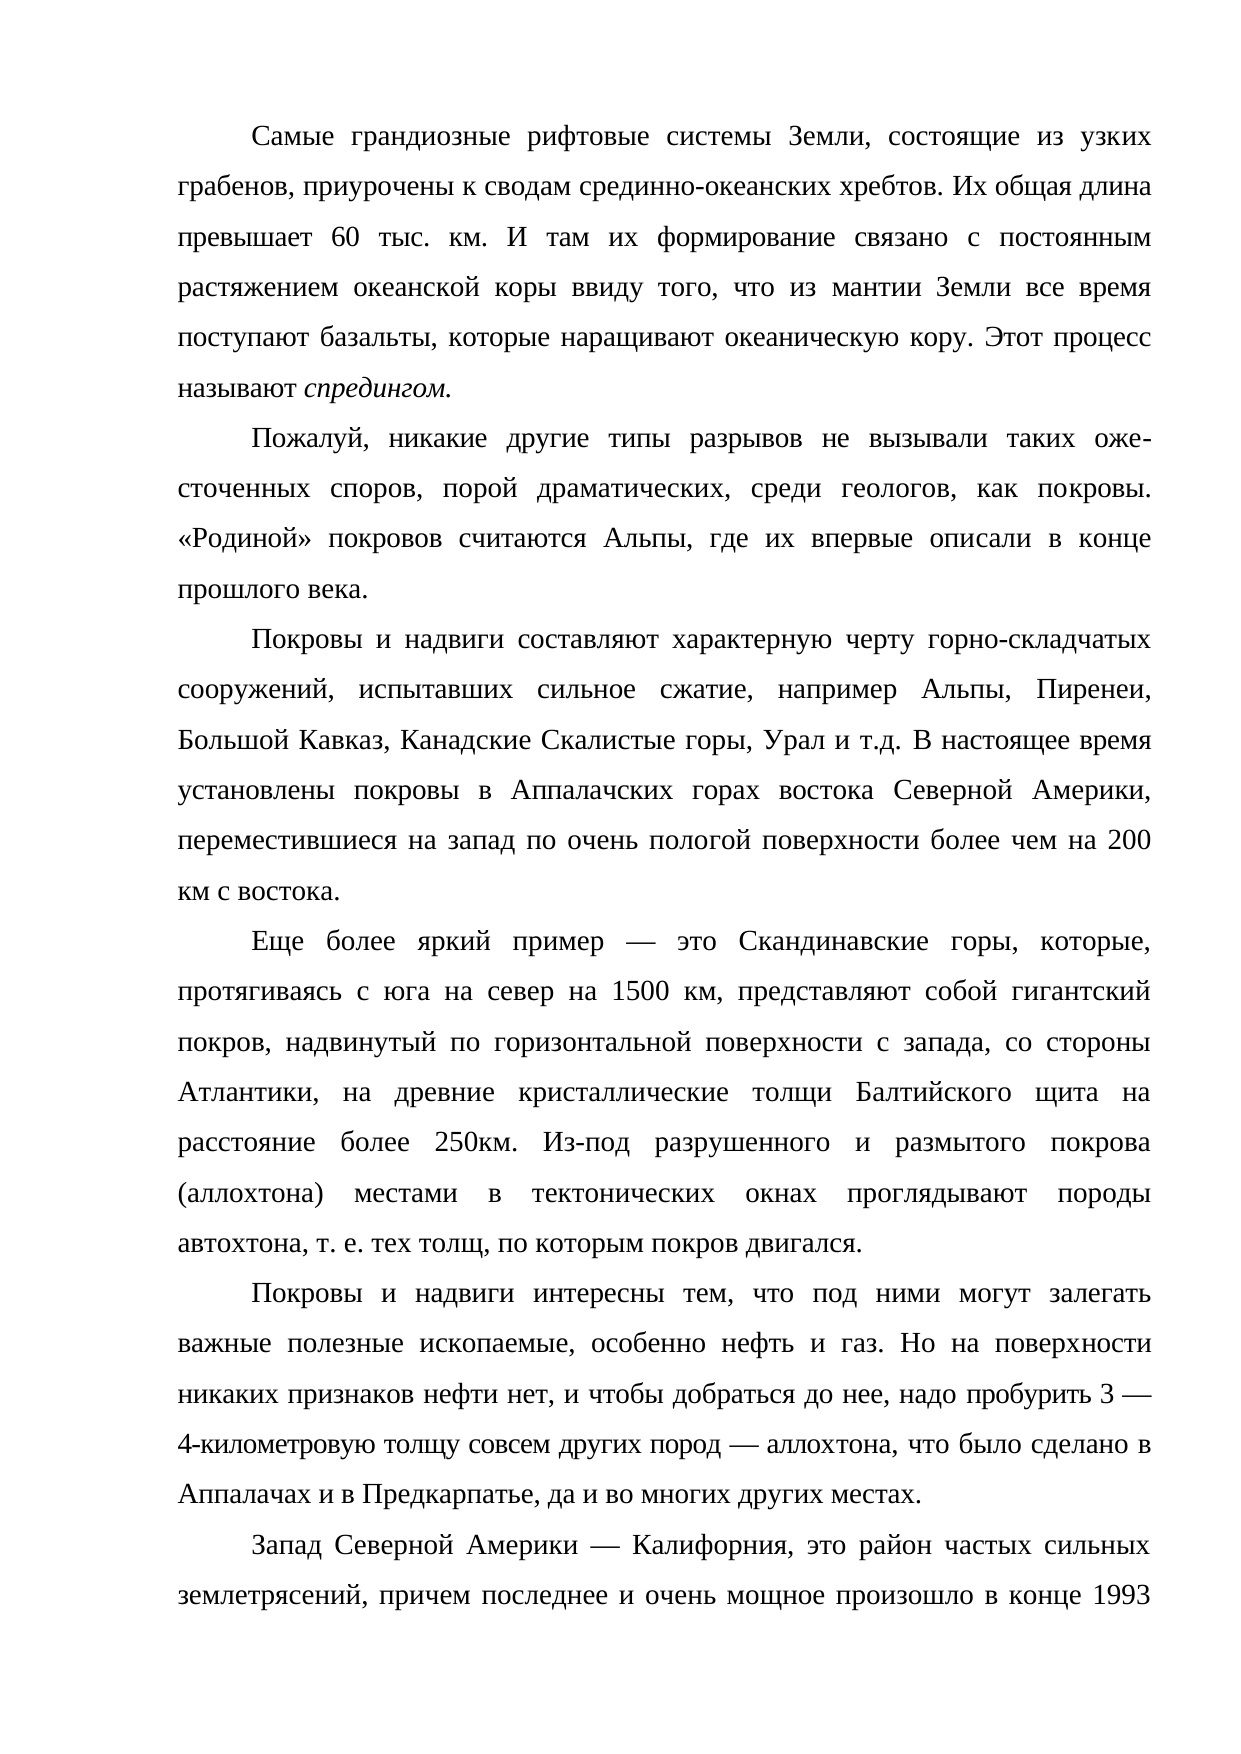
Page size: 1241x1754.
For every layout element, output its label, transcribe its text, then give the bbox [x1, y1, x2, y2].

text Покровы и надвиги интересны тем, что под ними могут залегать важные полезные ископаемые, особенно нефть и газ. Но на поверхности никаких признаков нефти нет, и чтобы добраться до нее, надо пробурить 3 — 4-километровую толщу совсем других пород — аллохтона, что было сделано в Аппалачах и в Предкарпатье, да и во многих других местах. [177, 1275, 1152, 1510]
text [177, 1527, 1152, 1611]
text Пожалуй, никакие другие типы разрывов не вызывали таких ожесточенных споров, порой драматических, среди геологов, как покровы. «Родиной» покровов считаются Альпы, где их впервые описали в конце прошлого века. [177, 420, 1152, 604]
text Самые грандиозные рифтовые системы Земли, состоящие из узких грабенов, приурочены к сводам срединно-океанских хребтов. Их общая длина превышает 60 тыс. км. И там их формирование связано с постоянным растяжением океанской коры ввиду того, что из мантии Земли все время поступают базальты, которые наращивают океаническую кору. Этот процесс называют спредингом. [177, 118, 1152, 403]
text Покровы и надвиги составляют характерную черту горно-складчатых сооружений, испытавших сильное сжатие, например Альпы, Пиренеи, Большой Кавказ, Канадские Скалистые горы, Урал и т.д. В настоящее время установлены покровы в Аппалачских горах востока Северной Америки, переместившиеся на запад по очень пологой поверхности более чем на с востока. [177, 621, 1152, 906]
text Еще более яркий пример — это Скандинавские горы, которые, протягиваясь с юга на север на , представляют собой гигантский покров, надвинутый по горизонтальной поверхности с запада, со стороны Атлантики, на древние кристаллические толщи Балтийского щита на расстояние более 250км. Из-под разрушенного и размытого покрова (аллохтона) местами в тектонических окнах проглядывают породы автохтона, т. е. тех толщ, по которым покров двигался. [177, 923, 1152, 1258]
